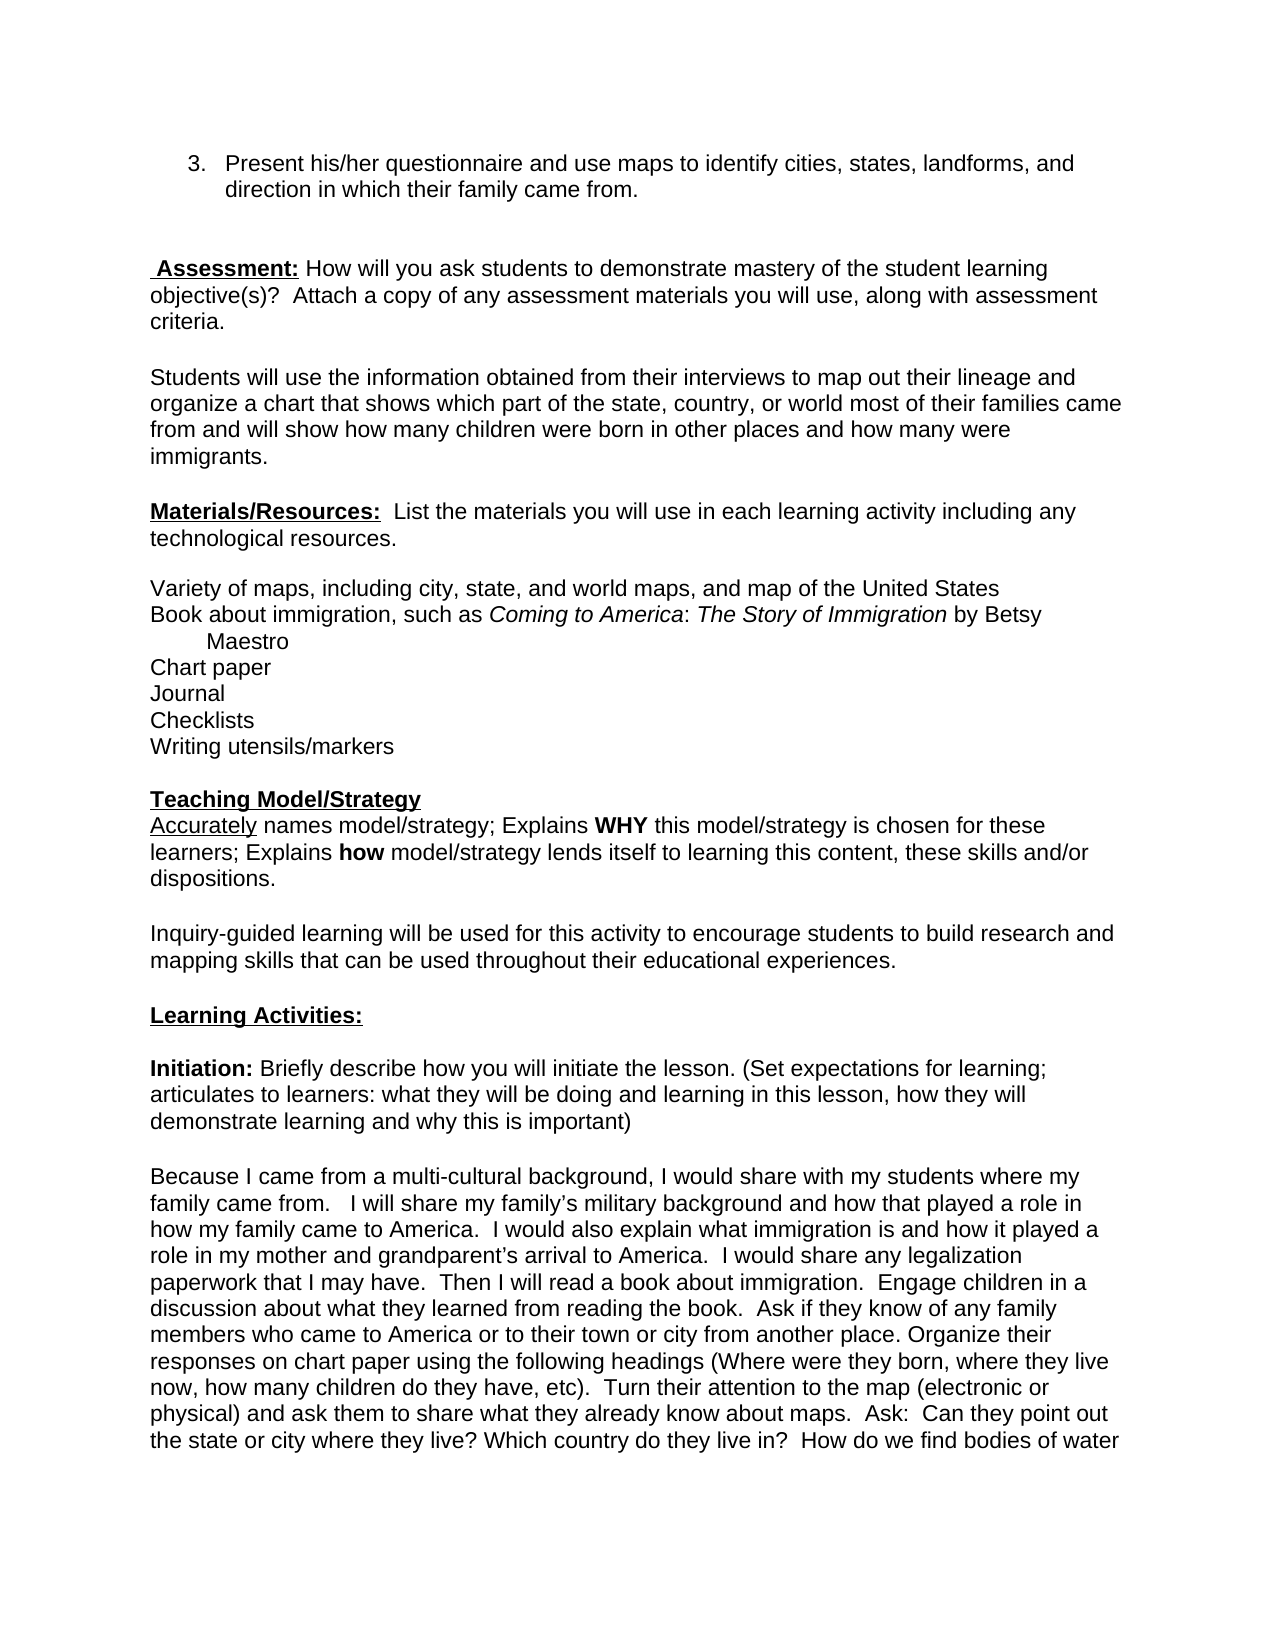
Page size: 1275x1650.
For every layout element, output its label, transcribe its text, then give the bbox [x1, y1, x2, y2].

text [150, 1163, 1125, 1453]
text Journal [150, 680, 1125, 707]
list Present his/her questionnaire and use maps to identify cities, states, landforms, and direction in which their family came from. [187, 150, 1125, 203]
text Book about immigration, such as Coming to America: The Story of Immigration by Betsy Maestro [150, 601, 1125, 654]
text Initiation: Briefly describe how you will initiate the lesson. (Set expectations for learning; articulates to learners: what they will be doing and learning in this lesson, how they will demonstrate learning and why this is important) [150, 1055, 1125, 1134]
text Accurately names model/strategy; Explains WHY this model/strategy is chosen for these learners; Explains how model/strategy lends itself to learning this content, these skills and/or dispositions. [150, 812, 1125, 891]
text Materials/Resources: List the materials you will use in each learning activity including any technological resources. [150, 498, 1125, 551]
text Learning Activities: [150, 1002, 1125, 1028]
text Teaching Model/Strategy [150, 786, 1125, 812]
text Checklists [150, 707, 1125, 733]
text Variety of maps, including city, state, and world maps, and map of the United States [150, 575, 1125, 601]
text Chart paper [150, 654, 1125, 680]
text Assessment: How will you ask students to demonstrate mastery of the student learning objective(s)? Attach a copy of any assessment materials you will use, along with assessment criteria. [150, 255, 1125, 334]
text Inquiry-guided learning will be used for this activity to encourage students to build research and mapping skills that can be used throughout their educational experiences. [150, 920, 1125, 973]
list Students will use the information obtained from their interviews to map out their lineage and organize a chart that shows which part of the state, country, or world most of their families came from and will show how many children were born in other places and how many were immigrants. [150, 364, 1125, 469]
text Writing utensils/markers [150, 733, 1125, 759]
